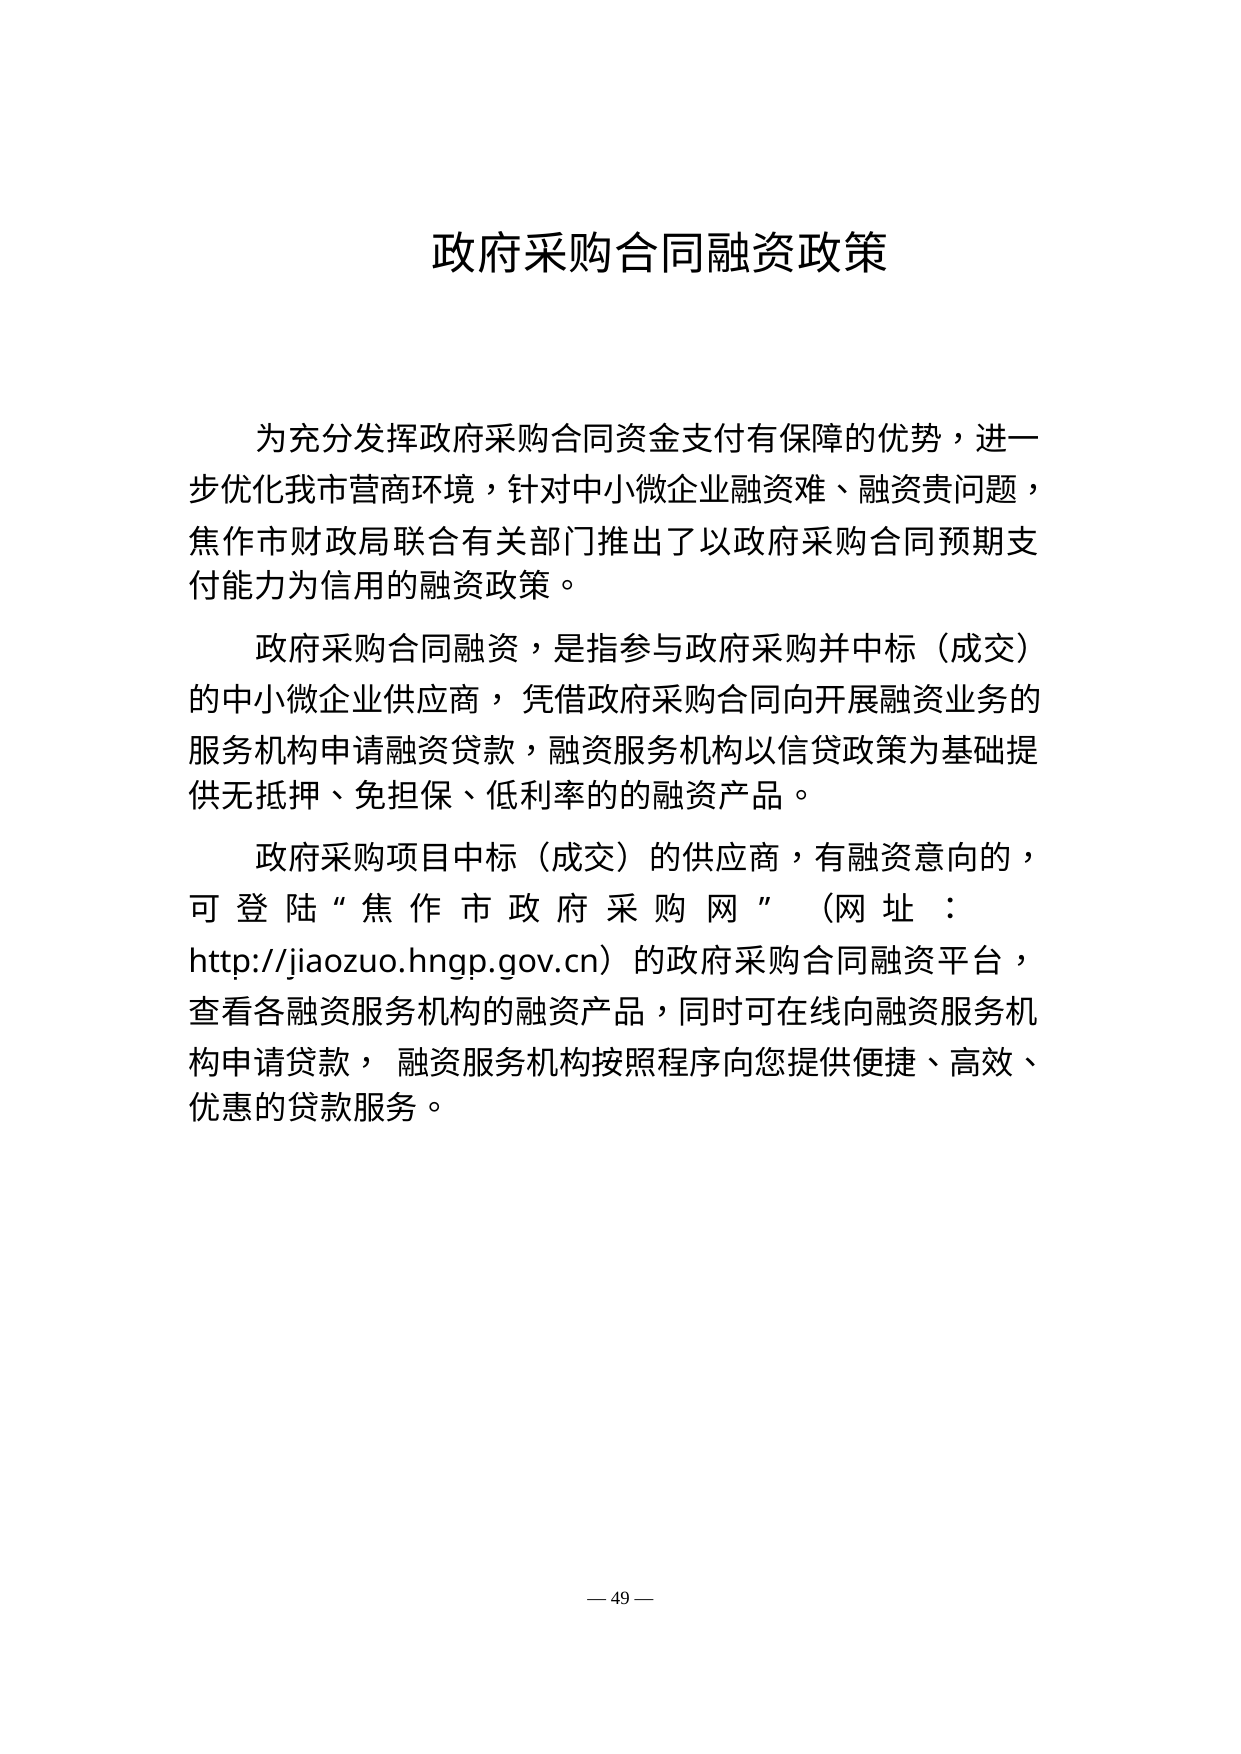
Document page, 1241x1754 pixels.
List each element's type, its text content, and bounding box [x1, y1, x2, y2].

text 政府采购合同融资政策 [431, 224, 1054, 280]
text 供无抵押、免担保、低利率的的融资产品。 [188, 780, 1054, 814]
text 付能力为信用的融资政策。 [188, 570, 1054, 604]
text 优惠的贷款服务。 [188, 1092, 1054, 1126]
text 政府采购合同融资，是指参与政府采购并中标（成交） 的中小微企业供应商， 凭借政府采购合同向开展融资业务的 服务机构申请融资贷款，融资服务机构以信贷政策为基础提 [188, 626, 1051, 772]
text 政府采购项目中标（成交）的供应商，有融资意向的， 可 登 陆 “ 焦 作 市 政 府 采 购 网 ” （网 址 ： http://jiaozuo.hngp.gov.cn）的政府采购合同融资平台， 查看各融资服务机构的融资产品，同时可在线向融资服务机 构申请贷款， 融资服务机构按照程序向您提供便捷、高效、 [188, 835, 1048, 1084]
text 为充分发挥政府采购合同资金支付有保障的优势，进一 步优化我市营商环境，针对中小微企业融资难、融资贵问题， 焦作市财政局联合有关部门推出了以政府采购合同预期支 [188, 416, 1050, 563]
